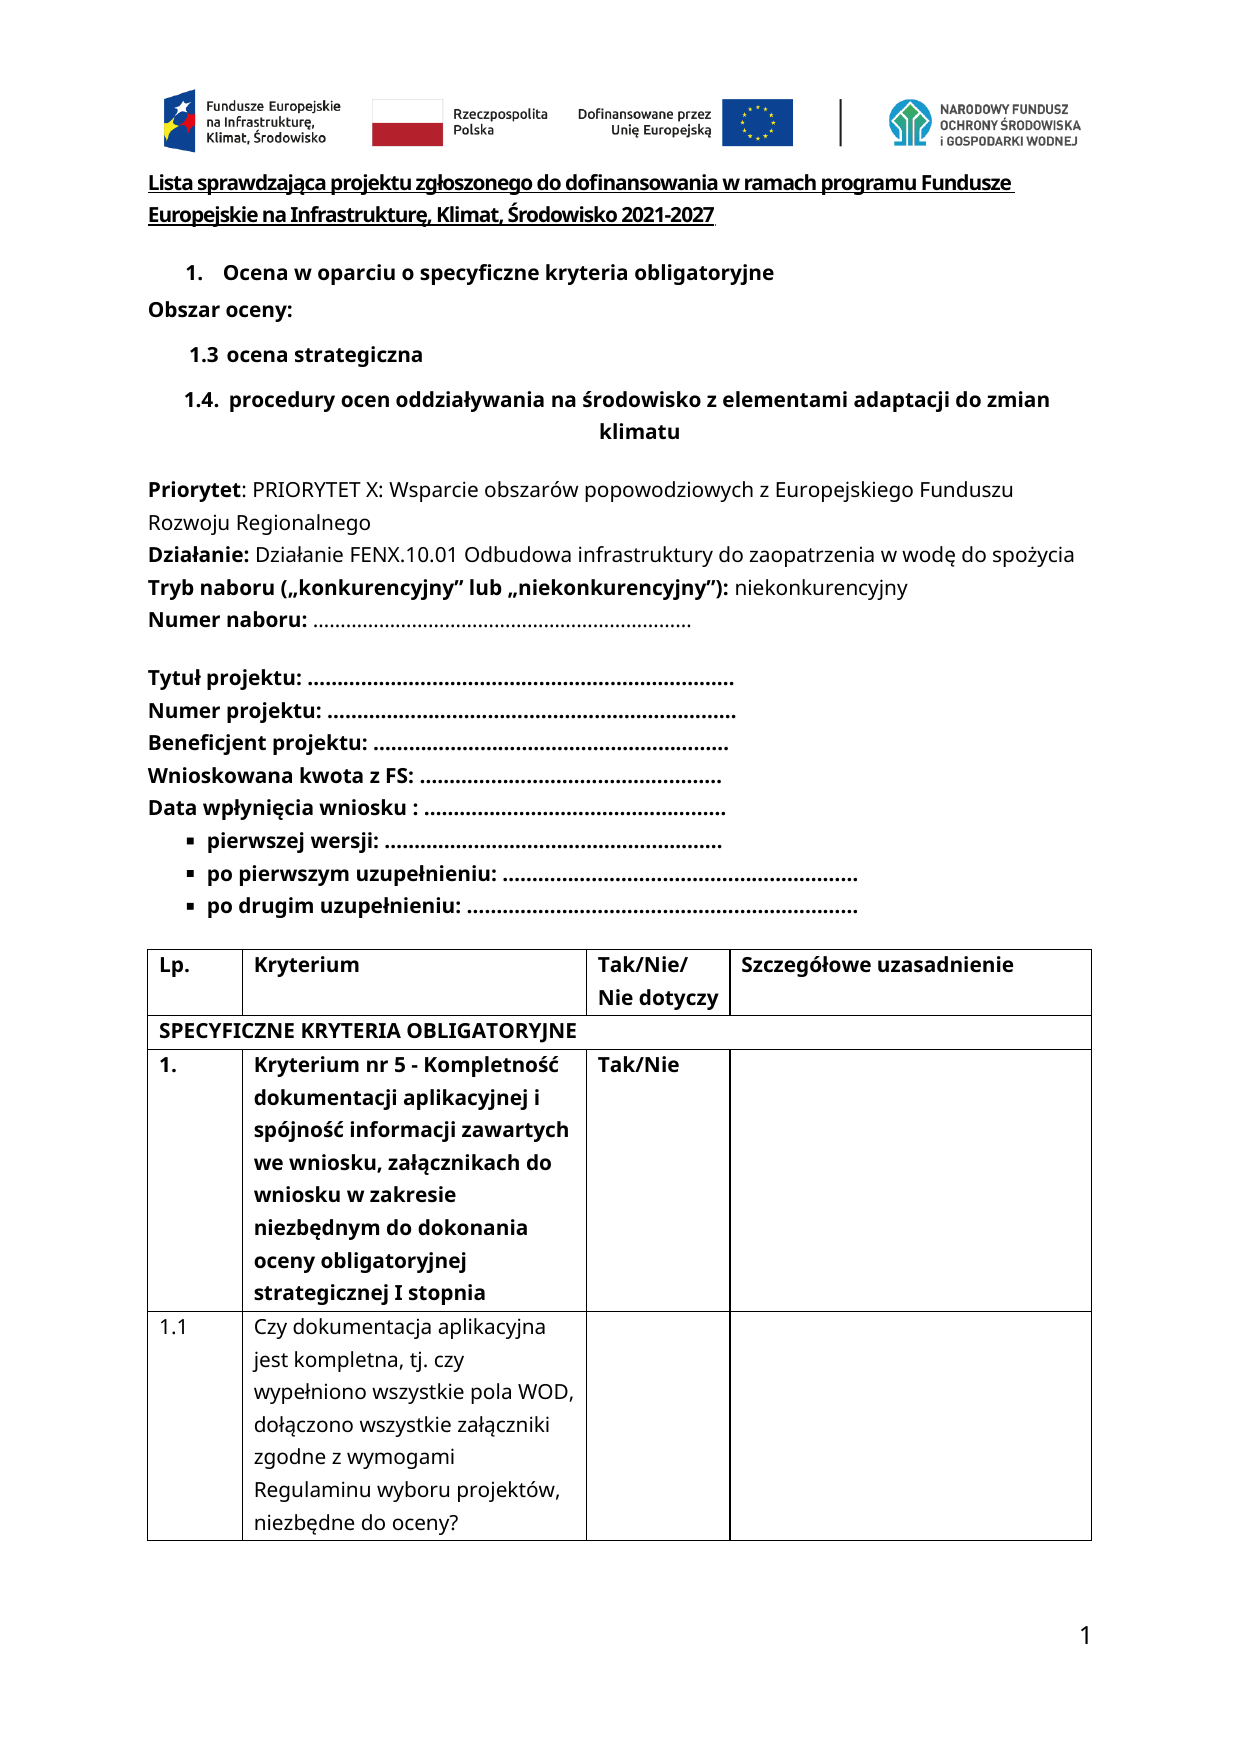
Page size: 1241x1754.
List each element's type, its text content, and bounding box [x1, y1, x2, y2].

text Tryb naboru („konkurencyjny” lub „niekonkurencyjny”): niekonkurencyjny [148, 573, 1093, 601]
table_cell [587, 1312, 729, 1540]
table_cell Kryterium nr 5 - Kompletność dokumentacji aplikacyjnej i spójność informacji zawartych we wniosku, załącznikach do wniosku w zakresie niezbędnym do dokonania oceny obligatoryjnej strategicznej I stopnia [243, 1050, 586, 1311]
table_cell Czy dokumentacja aplikacyjna jest kompletna, tj. czy wypełniono wszystkie pola WOD, dołączono wszystkie załączniki zgodne z wymogami Regulaminu wyboru projektów, niezbędne do oceny? [243, 1312, 586, 1540]
text Numer projektu: …………………………………………………………… [148, 696, 1093, 724]
text Wnioskowana kwota z FS: …………………………………………… [148, 761, 1093, 789]
text Działanie: Działanie FENX.10.01 Odbudowa infrastruktury do zaopatrzenia w wodę do spożycia [148, 540, 1093, 569]
text Priorytet: PRIORYTET X: Wsparcie obszarów popowodziowych z Europejskiego Funduszu Rozwoju Regionalnego [148, 475, 1093, 536]
table_cell 1.1 [148, 1312, 242, 1540]
table_header Lp. [148, 950, 242, 1015]
table_cell SPECYFICZNE KRYTERIA OBLIGATORYJNE [148, 1016, 1091, 1049]
subtitle Ocena w oparciu o specyficzne kryteria obligatoryjne [185, 258, 1093, 286]
text Tytuł projektu: ……………………………………………………………… [148, 663, 1093, 692]
text Numer naboru: …………………………………………………………… [148, 606, 1093, 634]
table_cell Tak/Nie [587, 1050, 729, 1311]
picture [147, 73, 1093, 168]
table_header Tak/Nie/Nie dotyczy [587, 950, 729, 1015]
list po drugim uzupełnieniu: ………………………………………………………… [185, 891, 1093, 920]
subtitle ocena strategiczna [189, 340, 1093, 368]
subtitle procedury ocen oddziaływania na środowisko z elementami adaptacji do zmian klimatu [142, 385, 1093, 446]
table_header Szczegółowe uzasadnienie [731, 950, 1091, 1015]
title Lista sprawdzająca projektu zgłoszonego do dofinansowania w ramach programu Fundusze Europejskie na Infrastrukturę, Klimat, Środowisko 2021-2027 [148, 168, 1093, 229]
table_cell [731, 1312, 1091, 1540]
table_cell 1. [148, 1050, 242, 1311]
subtitle Obszar oceny: [148, 295, 1093, 323]
list pierwszej wersji: ………………………………………………… [185, 826, 1093, 854]
table_cell [731, 1050, 1091, 1311]
table_header Kryterium [243, 950, 586, 1015]
text Beneficjent projektu: …………………………………………………… [148, 728, 1093, 757]
list po pierwszym uzupełnieniu: …………………………………………………… [185, 859, 1093, 887]
text Data wpłynięcia wniosku : …………………………………………… [148, 793, 1093, 822]
